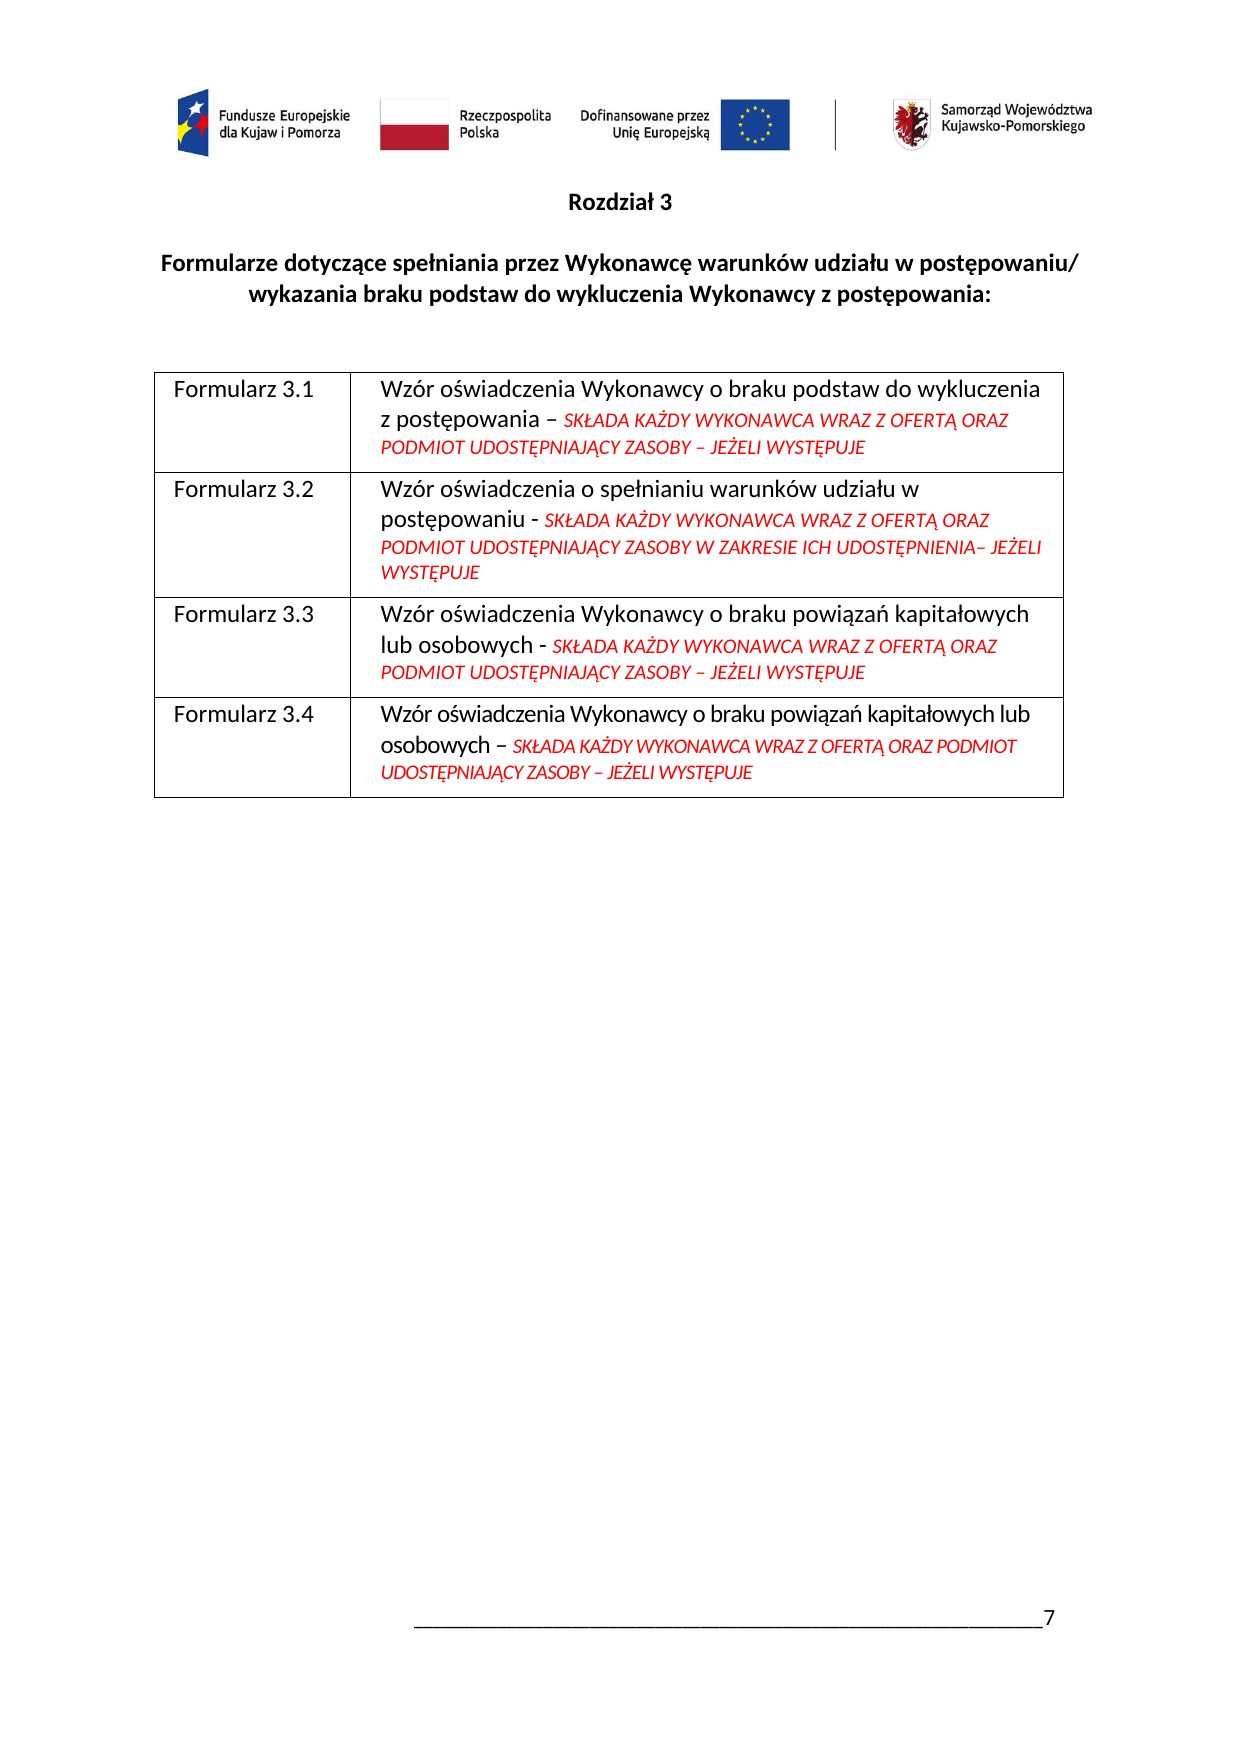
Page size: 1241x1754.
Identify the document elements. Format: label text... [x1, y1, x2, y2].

table_cell Wzór oświadczenia o spełnianiu warunków udziału w postępowaniu - SKŁADA KAŻDY WYKONAWCA WRAZ Z OFERTĄ ORAZ PODMIOT UDOSTĘPNIAJĄCY ZASOBY W ZAKRESIE ICH UDOSTĘPNIENIA– JEŻELI WYSTĘPUJE [351, 473, 1063, 597]
table_cell Wzór oświadczenia Wykonawcy o braku powiązań kapitałowych lub osobowych - SKŁADA KAŻDY WYKONAWCA WRAZ Z OFERTĄ ORAZ PODMIOT UDOSTĘPNIAJĄCY ZASOBY – JEŻELI WYSTĘPUJE [351, 598, 1063, 697]
text Rozdział 3 [148, 186, 1092, 217]
table_cell Formularz 3.3 [155, 598, 350, 697]
table_cell Formularz 3.2 [155, 473, 350, 597]
table_header Wzór oświadczenia Wykonawcy o braku podstaw do wykluczenia z postępowania – SKŁADA KAŻDY WYKONAWCA WRAZ Z OFERTĄ ORAZ PODMIOT UDOSTĘPNIAJĄCY ZASOBY – JEŻELI WYSTĘPUJE [351, 373, 1063, 472]
table_cell Wzór oświadczenia Wykonawcy o braku powiązań kapitałowych lub osobowych – SKŁADA KAŻDY WYKONAWCA WRAZ Z OFERTĄ ORAZ PODMIOT UDOSTĘPNIAJĄCY ZASOBY – JEŻELI WYSTĘPUJE [351, 698, 1063, 797]
table_cell Formularz 3.4 [155, 698, 350, 797]
text Formularze dotyczące spełniania przez Wykonawcę warunków udziału w postępowaniu/ wykazania braku podstaw do wykluczenia Wykonawcy z postępowania: [148, 247, 1092, 308]
table_header Formularz 3.1 [155, 373, 350, 472]
